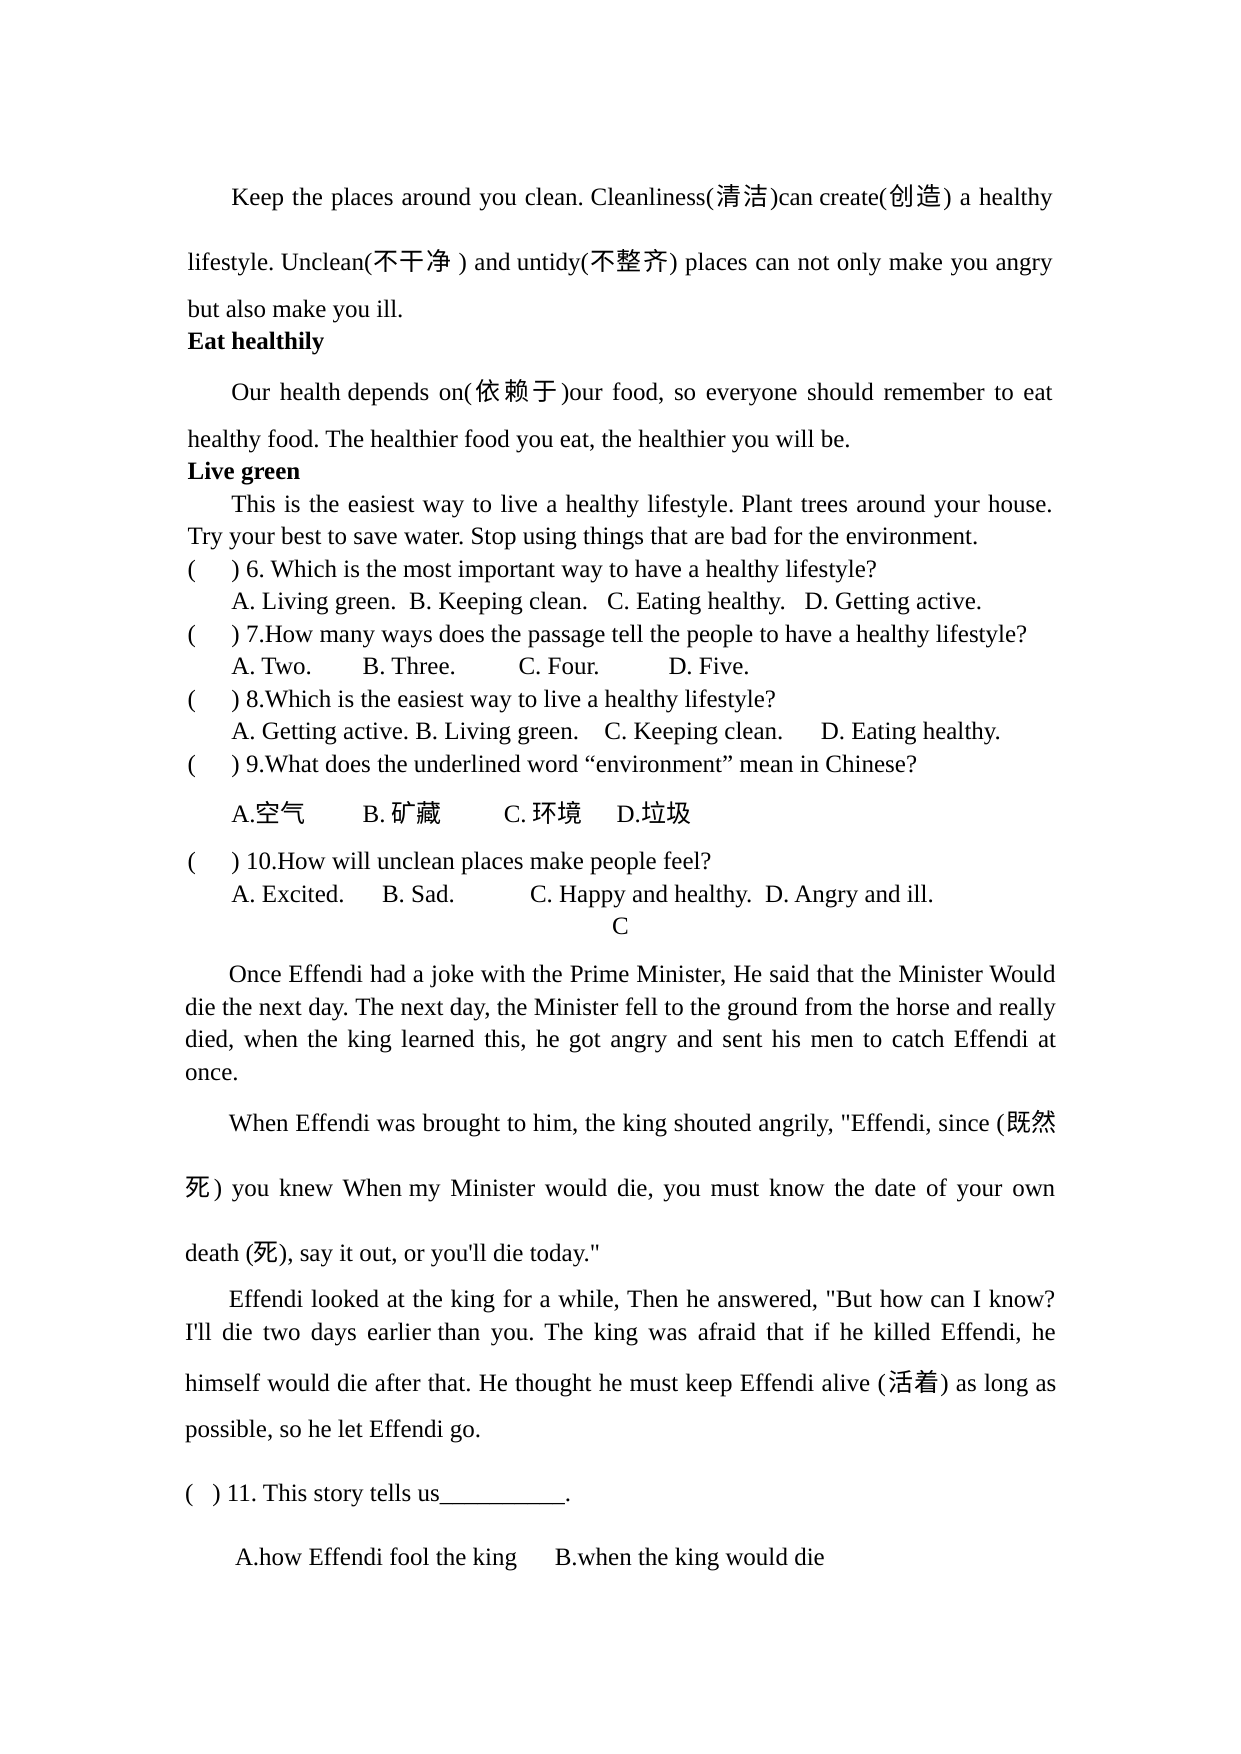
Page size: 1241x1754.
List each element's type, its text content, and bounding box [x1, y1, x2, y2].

text A.空气 B. 矿藏 C. 环境 D.垃圾 [187, 779, 1053, 844]
text Eat healthily [187, 324, 1053, 357]
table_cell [185, 1525, 1057, 1588]
text A. Living green. B. Keeping clean. C. Eating healthy. D. Getting active. [187, 584, 1053, 617]
text A. Getting active. B. Living green. C. Keeping clean. D. Eating healthy. [187, 714, 1053, 747]
text Our health depends on(依赖于)our food, so everyone should remember to eat healthy food. The healthier food you eat, the healthier you will be. [187, 357, 1053, 454]
text A. Excited. B. Sad. C. Happy and healthy. D. Angry and ill. [187, 877, 1053, 909]
text ( ) 10.How will unclean places make people feel? [187, 844, 1053, 877]
text A. Two. B. Three. C. Four. D. Five. [187, 649, 1053, 682]
text ( ) 7.How many ways does the passage tell the people to have a healthy lifestyle? [187, 617, 1053, 649]
text Live green [187, 454, 1053, 487]
text Keep the places around you clean. Cleanliness(清洁)can create(创造) a healthy lifestyle. Unclean(不干净 ) and untidy(不整齐) places can not only make you angry but also make you ill. [187, 162, 1053, 324]
table_cell ( ) 11. This story tells us__________. [185, 1461, 1057, 1524]
table_header Once Effendi had a joke with the Prime Minister, He said that the Minister Would die the next day. The next day, the Minister fell to the ground from the horse and really died, when the king learned this, he got angry and sent his men to catch Effendi at once. When Effendi was brought to him, the king shouted angrily, "Effendi, since (既然死) you knew When my Minister would die, you must know the date of your own death (死), say it out, or you'll die today." Effendi looked at the king for a while, Then he answered, "But how can I know? I'll die two days earlier than you. The king was afraid that if he killed Effendi, he himself would die after that. He thought he must keep Effendi alive (活着) as long as possible, so he let Effendi go. [185, 942, 1057, 1461]
text ( ) 8.Which is the easiest way to live a healthy lifestyle? [187, 682, 1053, 714]
text This is the easiest way to live a healthy lifestyle. Plant trees around your house. Try your best to save water. Stop using things that are bad for the environment. [187, 487, 1053, 552]
text ( ) 6. Which is the most important way to have a healthy lifestyle? [187, 552, 1053, 584]
text ( ) 9.What does the underlined word “environment” mean in Chinese? [187, 747, 1053, 779]
text C [187, 909, 1053, 942]
